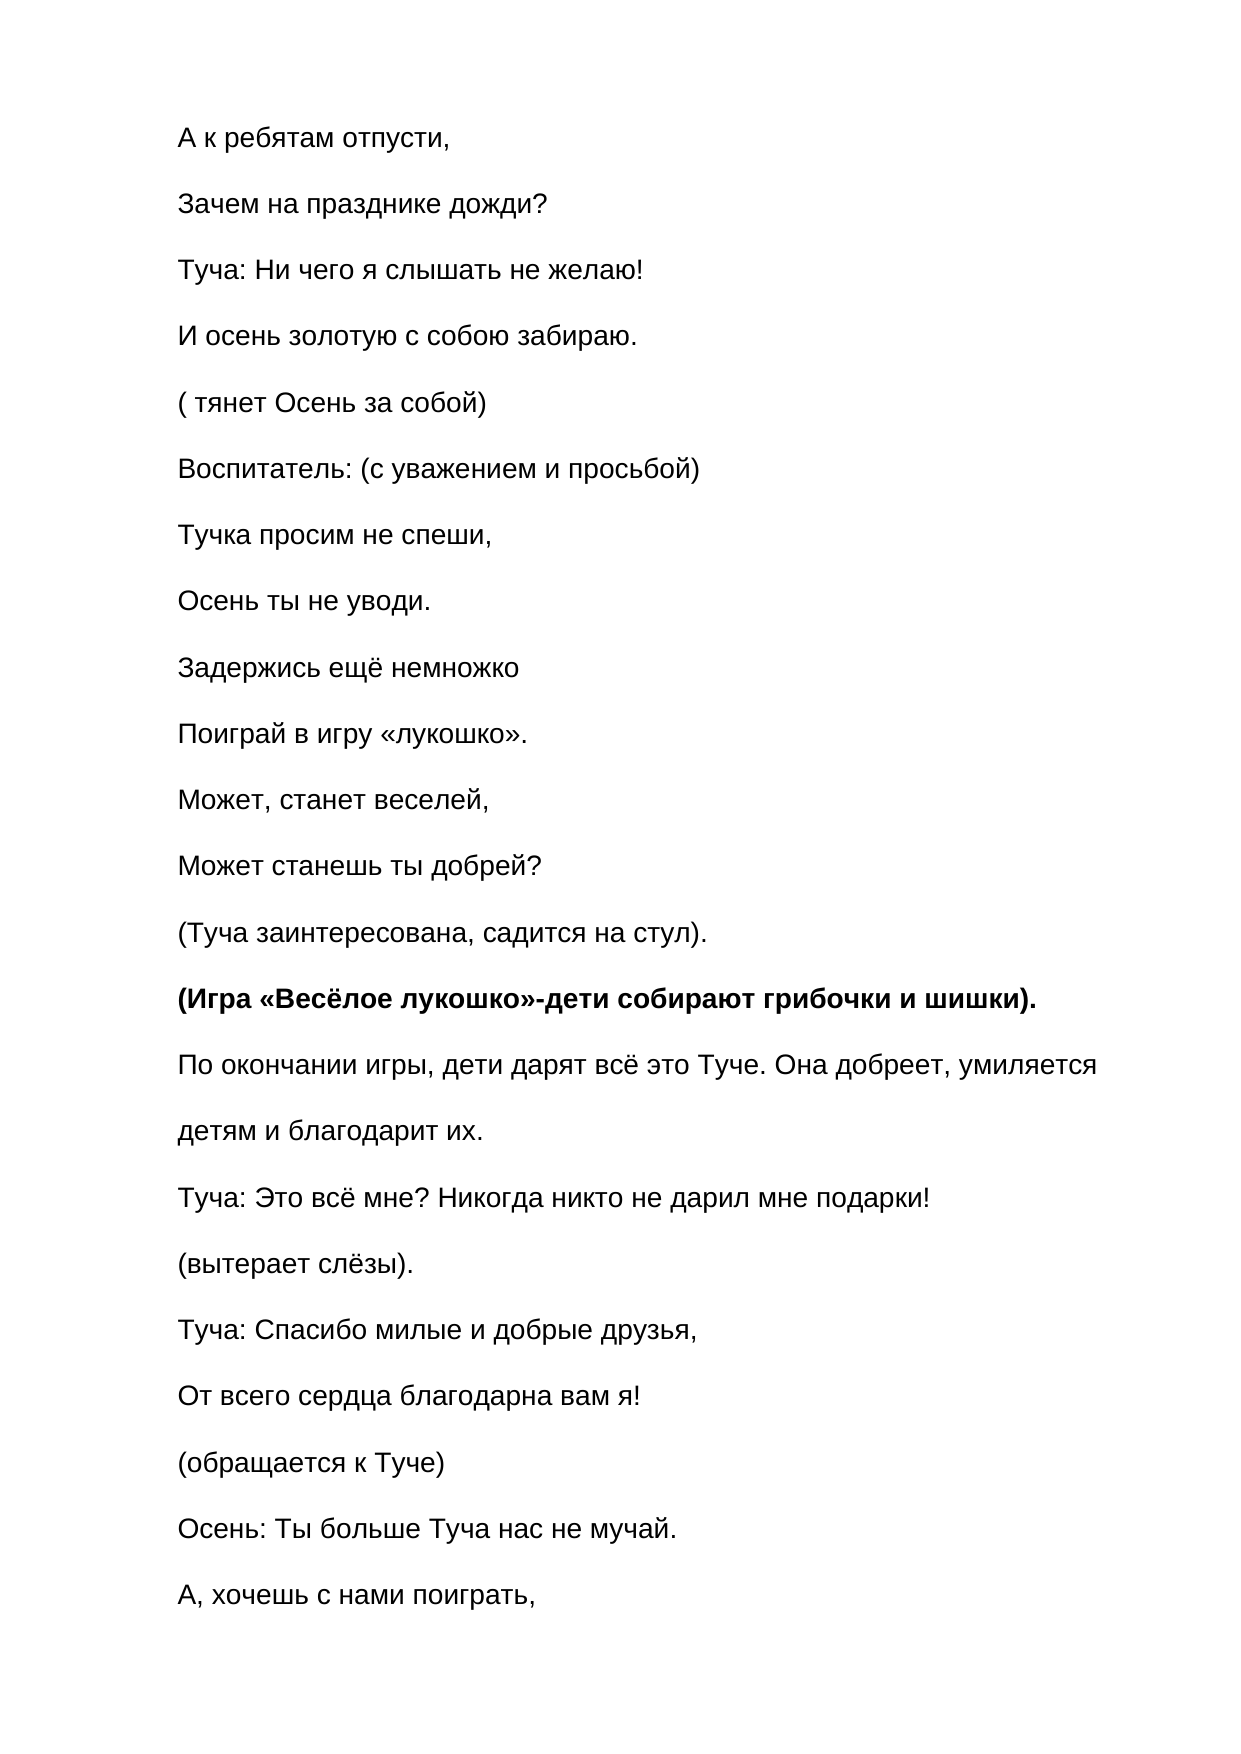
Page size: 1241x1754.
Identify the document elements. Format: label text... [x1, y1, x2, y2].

text Воспитатель: (с уважением и просьбой) [177, 449, 1152, 484]
text ( тянет Осень за собой) [177, 383, 1152, 418]
text Осень: Ты больше Туча нас не мучай. [177, 1509, 1152, 1544]
text Туча: Это всё мне? Никогда никто не дарил мне подарки! [177, 1178, 1152, 1213]
text (Игра «Весёлое лукошко»-дети собирают грибочки и шишки). [177, 979, 1152, 1014]
text И осень золотую с собою забираю. [177, 317, 1152, 352]
text Может станешь ты добрей? [177, 847, 1152, 882]
text Туча: Ни чего я слышать не желаю! [177, 251, 1152, 286]
text (Туча заинтересована, садится на стул). [177, 913, 1152, 948]
text Осень ты не уводи. [177, 582, 1152, 617]
text (обращается к Туче) [177, 1443, 1152, 1478]
text Поиграй в игру «лукошко». [177, 714, 1152, 749]
text (вытерает слёзы). [177, 1244, 1152, 1279]
text Зачем на празднике дожди? [177, 184, 1152, 219]
text Туча: Спасибо милые и добрые друзья, [177, 1311, 1152, 1346]
text Тучка просим не спеши, [177, 516, 1152, 551]
text Задержись ещё немножко [177, 648, 1152, 683]
text От всего сердца благодарна вам я! [177, 1377, 1152, 1412]
text А к ребятам отпусти, [177, 118, 1152, 153]
text детям и благодарит их. [177, 1112, 1152, 1147]
text Может, станет веселей, [177, 781, 1152, 816]
text А, хочешь с нами поиграть, [177, 1576, 1152, 1611]
text По окончании игры, дети дарят всё это Туче. Она добреет, умиляется [177, 1046, 1152, 1081]
